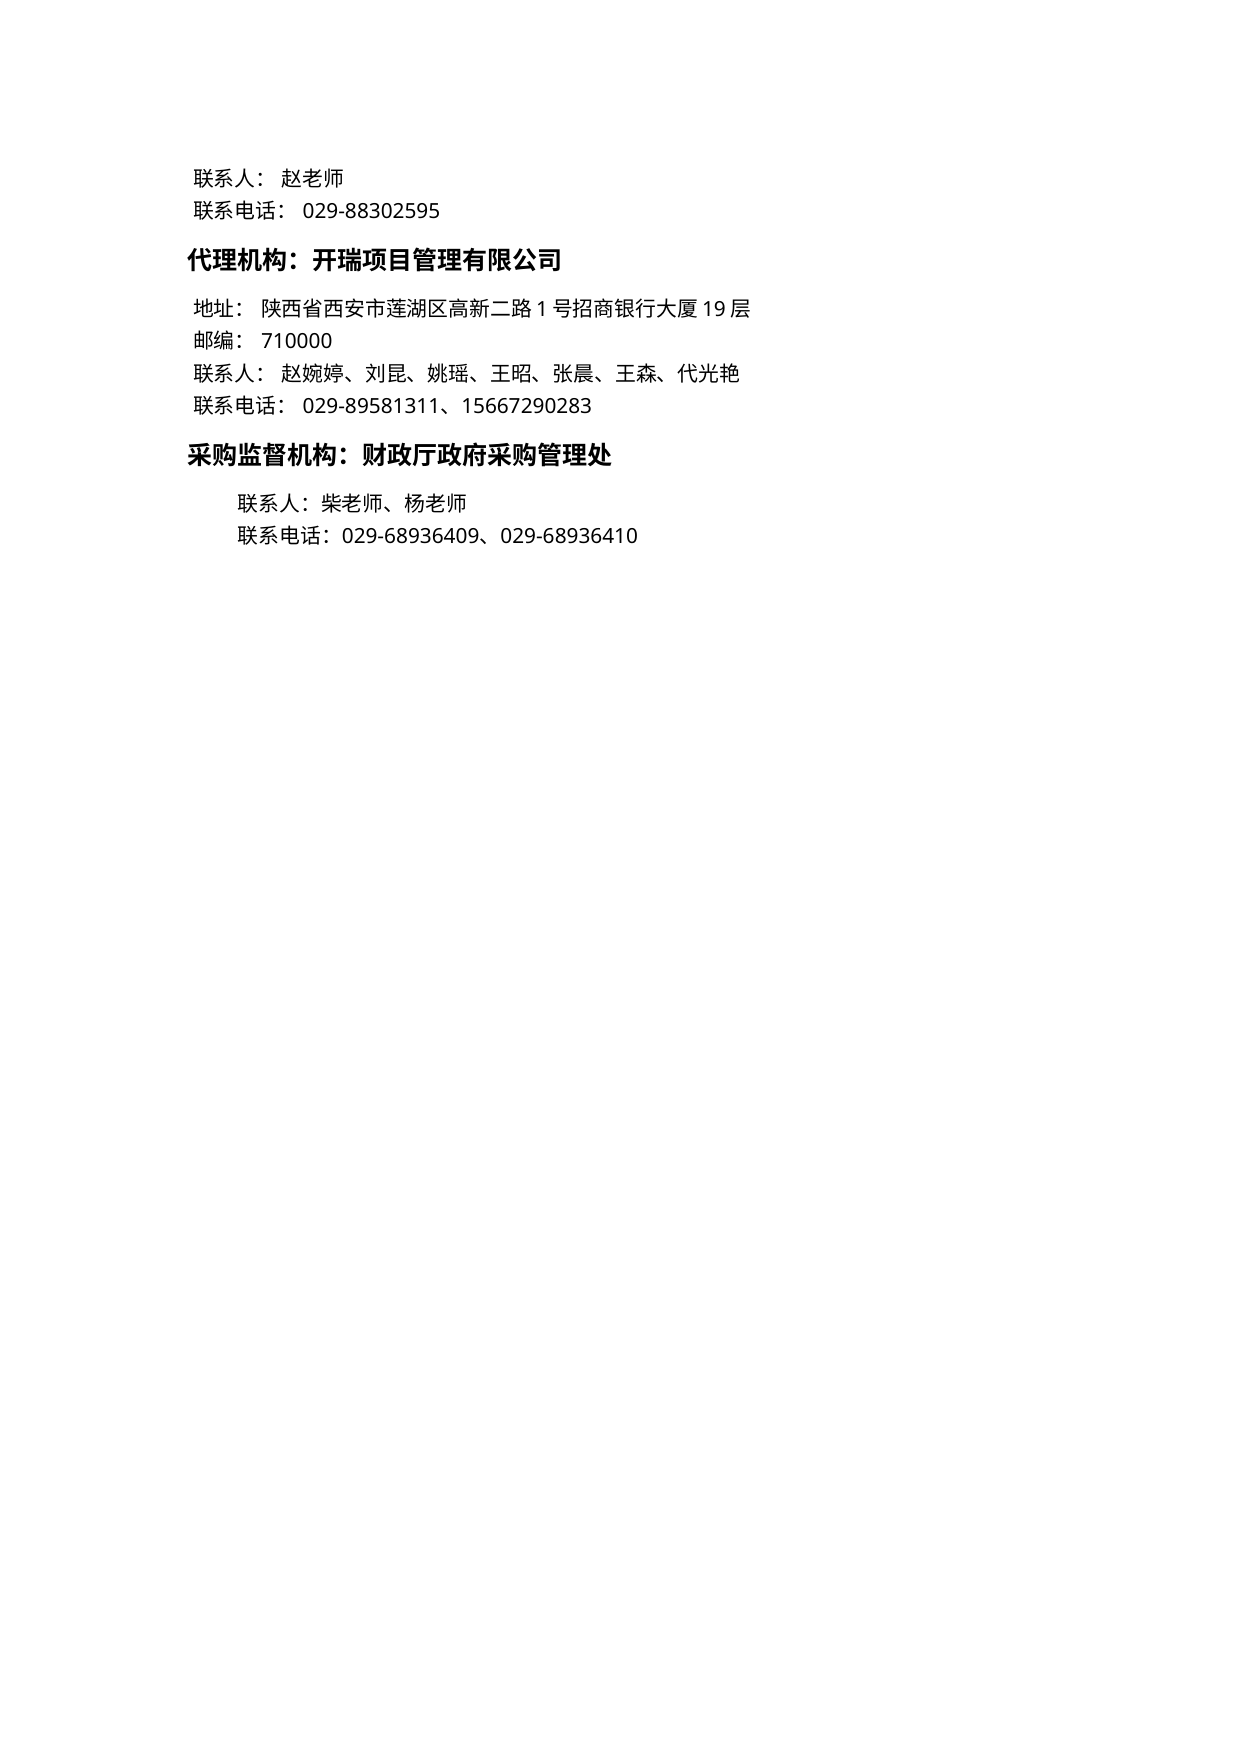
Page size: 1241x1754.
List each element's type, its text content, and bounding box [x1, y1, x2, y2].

text 联系电话： 029-88302595 [187, 194, 1053, 227]
text 采购监督机构：财政厅政府采购管理处 [187, 422, 1053, 487]
text 代理机构：开瑞项目管理有限公司 [187, 227, 1053, 292]
text 联系人： 赵老师 [187, 162, 1053, 194]
text 联系电话：029-68936409、029-68936410 [187, 519, 1053, 552]
text 联系人：柴老师、杨老师 [187, 487, 1053, 519]
text 地址： 陕西省西安市莲湖区高新二路1号招商银行大厦19层 [187, 292, 1053, 324]
text 邮编： 710000 [187, 324, 1053, 357]
text 联系电话： 029-89581311、15667290283 [187, 389, 1053, 422]
text 联系人： 赵婉婷、刘昆、姚瑶、王昭、张晨、王森、代光艳 [187, 357, 1053, 389]
